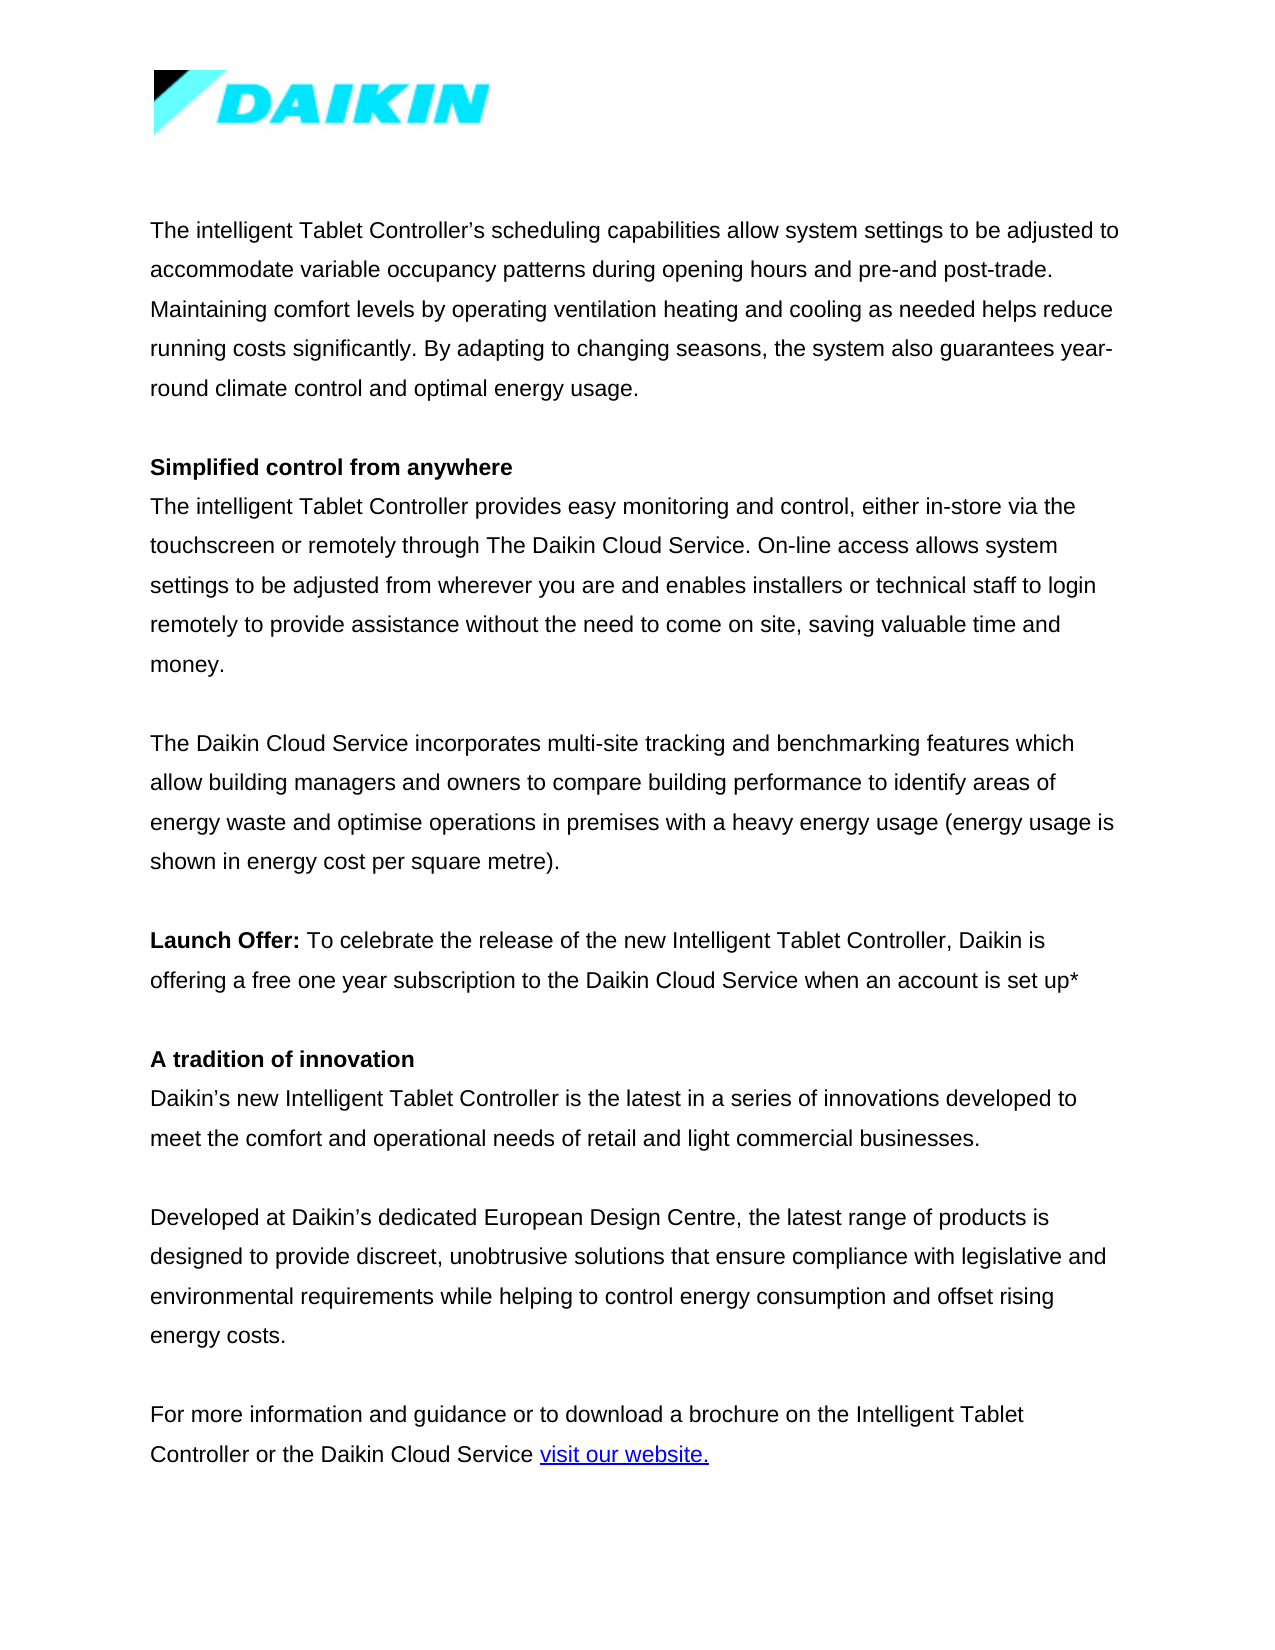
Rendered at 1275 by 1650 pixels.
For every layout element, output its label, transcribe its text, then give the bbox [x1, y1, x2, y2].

text For more information and guidance or to download a brochure on the Intelligent Tablet Controller or the Daikin Cloud Service visit our website. [150, 1401, 1125, 1467]
picture [151, 70, 488, 133]
text The intelligent Tablet Controller’s scheduling capabilities allow system settings to be adjusted to accommodate variable occupancy patterns during opening hours and pre-and post-trade. Maintaining comfort levels by operating ventilation heating and cooling as needed helps reduce running costs significantly. By adapting to changing seasons, the system also guarantees year-round climate control and optimal energy usage. [150, 217, 1125, 401]
text A tradition of innovation [150, 1046, 1125, 1072]
text Simplified control from anywhere [150, 453, 1125, 480]
text Daikin’s new Intelligent Tablet Controller is the latest in a series of innovations developed to meet the comfort and operational needs of retail and light commercial businesses. [150, 1085, 1125, 1151]
text Launch Offer: To celebrate the release of the new Intelligent Tablet Controller, Daikin is offering a free one year subscription to the Daikin Cloud Service when an account is set up* [150, 927, 1125, 993]
text The Daikin Cloud Service incorporates multi-site tracking and benchmarking features which allow building managers and owners to compare building performance to identify areas of energy waste and optimise operations in premises with a heavy energy usage (energy usage is shown in energy cost per square metre). [150, 730, 1125, 875]
text Developed at Daikin’s dedicated European Design Centre, the latest range of products is designed to provide discreet, unobtrusive solutions that ensure compliance with legislative and environmental requirements while helping to control energy consumption and offset rising energy costs. [150, 1204, 1125, 1348]
text The intelligent Tablet Controller provides easy monitoring and control, either in-store via the touchscreen or remotely through The Daikin Cloud Service. On-line access allows system settings to be adjusted from wherever you are and enables installers or technical staff to login remotely to provide assistance without the need to come on site, saving valuable time and money. [150, 493, 1125, 677]
